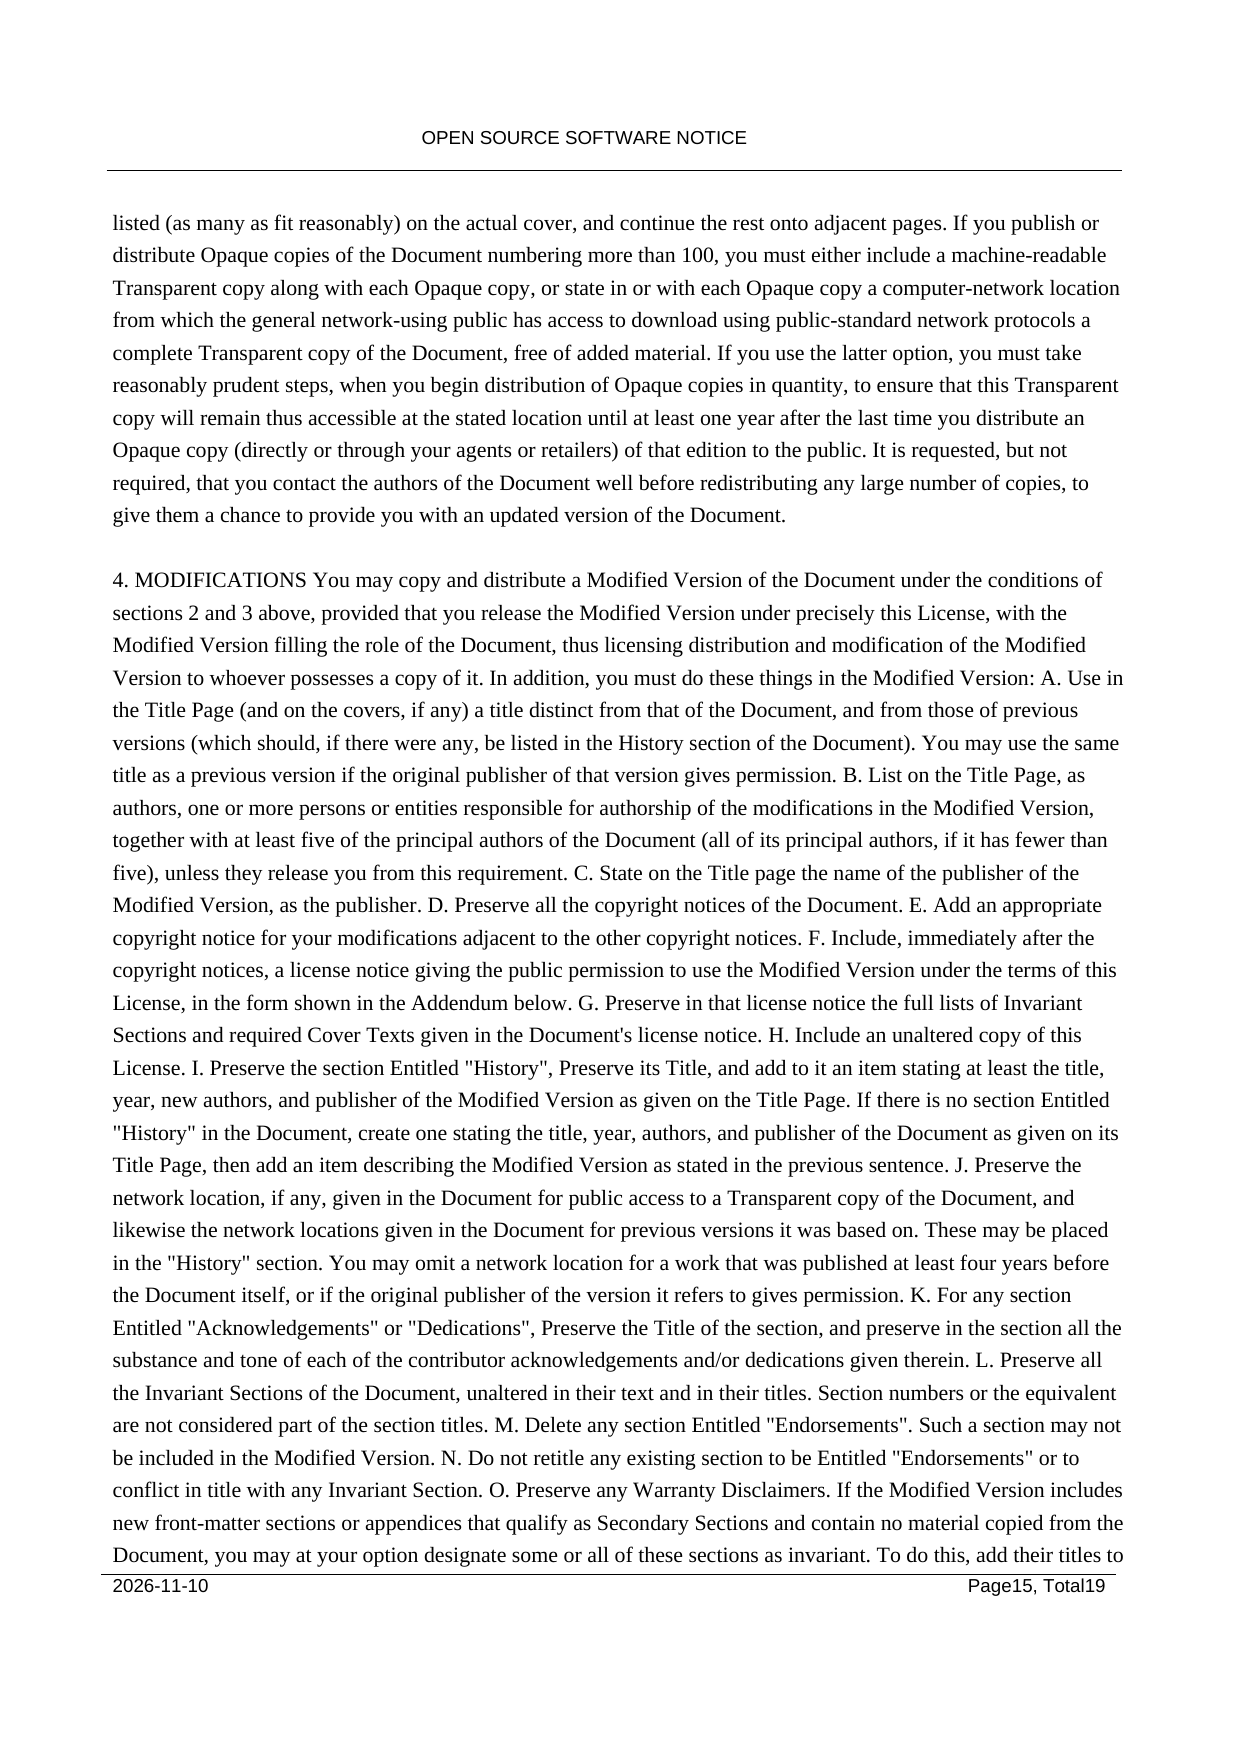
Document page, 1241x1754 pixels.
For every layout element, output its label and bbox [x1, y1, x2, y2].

text [112, 206, 1128, 1571]
